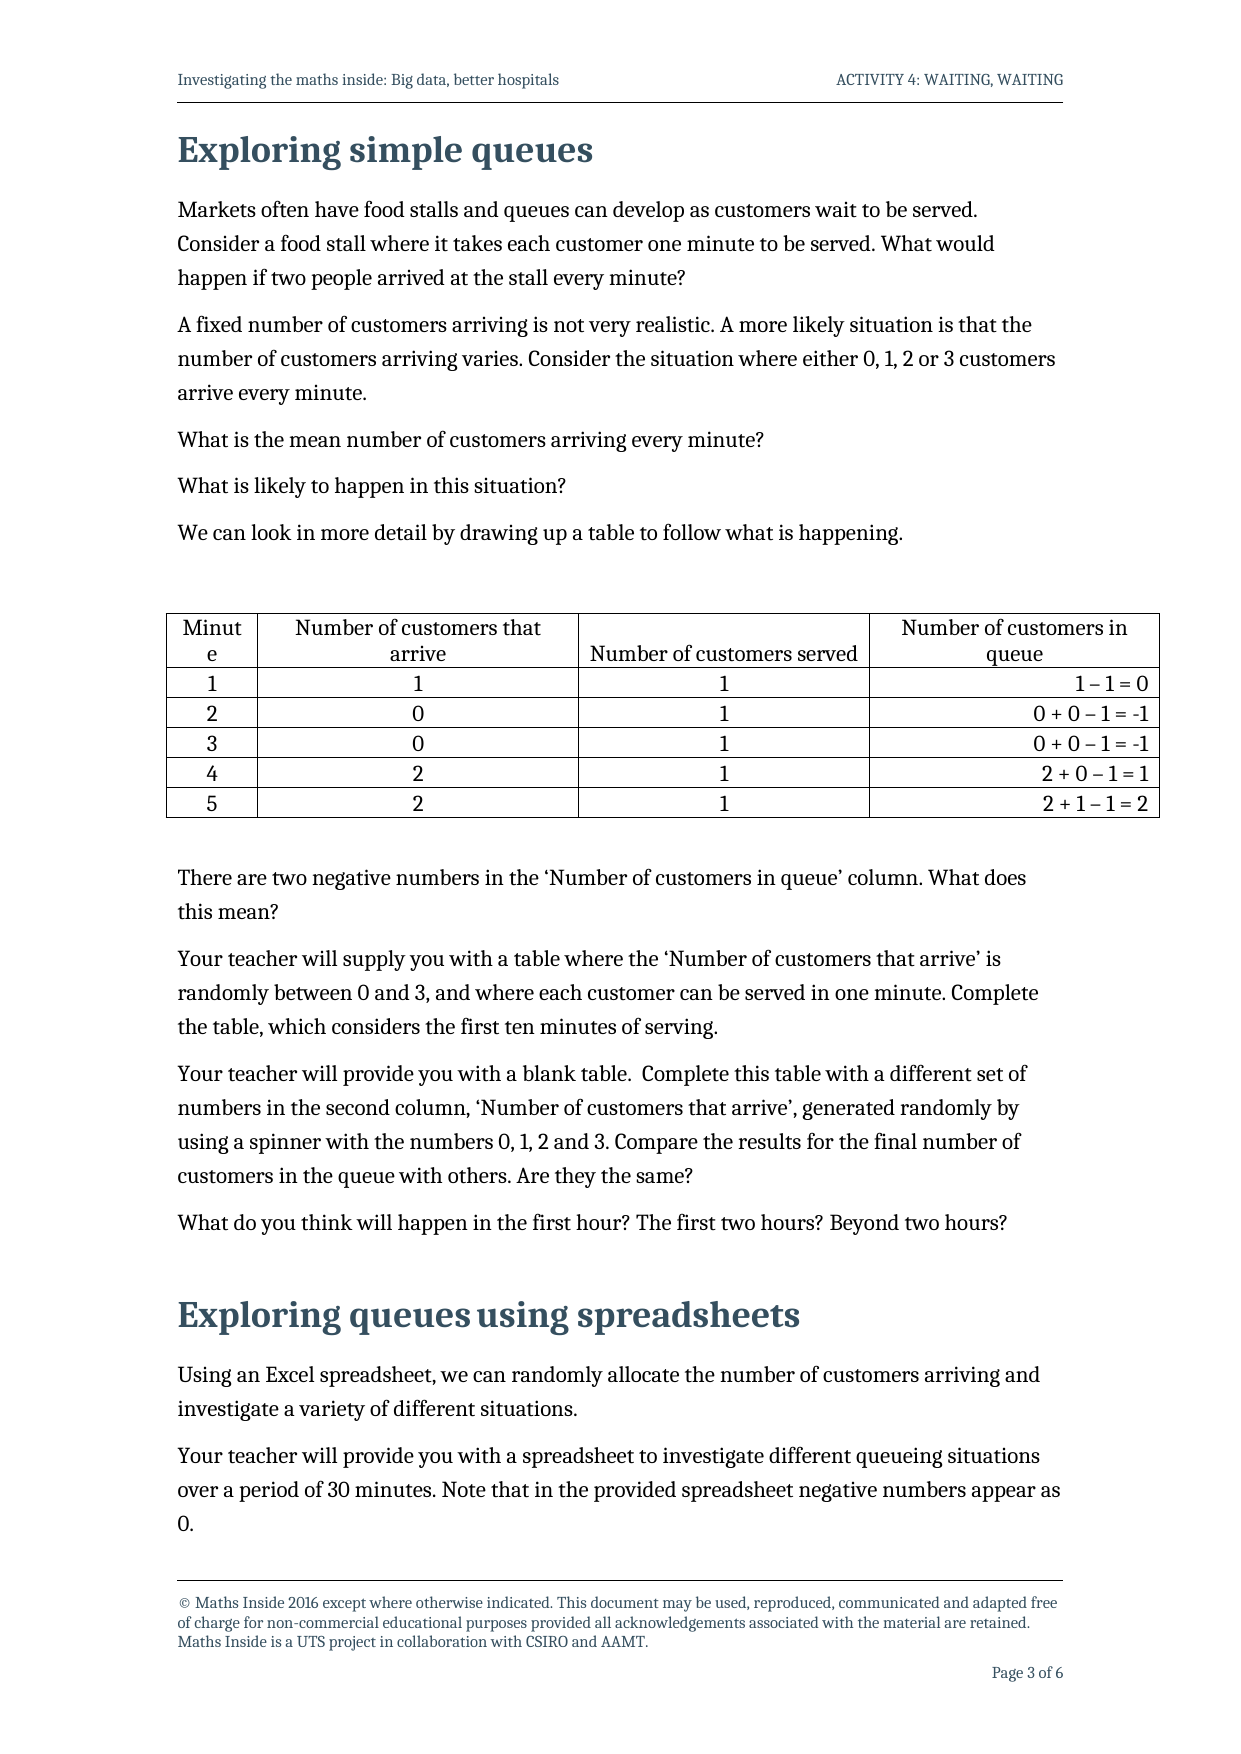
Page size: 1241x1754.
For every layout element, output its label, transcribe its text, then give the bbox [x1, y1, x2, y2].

table_cell 2 [258, 788, 578, 817]
text Markets often have food stalls and queues can develop as customers wait to be served. Consider a food stall where it takes each customer one minute to be served. What would happen if two people arrived at the stall every minute? [177, 197, 1063, 291]
text Your teacher will provide you with a blank table. Complete this table with a different set of numbers in the second column, ‘Number of customers that arrive’, generated randomly by using a spinner with the numbers 0, 1, 2 and 3. Compare the results for the final number of customers in the queue with others. Are they the same? [177, 1061, 1063, 1189]
table_cell 1 [579, 668, 869, 697]
table_cell 0 + 0 – 1 = -1 [870, 698, 1159, 727]
table_cell 3 [167, 728, 257, 757]
text Your teacher will supply you with a table where the ‘Number of customers that arrive’ is randomly between 0 and 3, and where each customer can be served in one minute. Complete the table, which considers the first ten minutes of serving. [177, 946, 1063, 1040]
text What do you think will happen in the first hour? The first two hours? Beyond two hours? [177, 1210, 1063, 1236]
table_cell 1 [258, 668, 578, 697]
table_cell 0 + 0 – 1 = -1 [870, 728, 1159, 757]
table_cell 0 [258, 728, 578, 757]
table_cell 1 – 1 = 0 [870, 668, 1159, 697]
subtitle Exploring simple queues [177, 128, 1063, 172]
text There are two negative numbers in the ‘Number of customers in queue’ column. What does this mean? [177, 865, 1063, 925]
table_cell 1 [579, 728, 869, 757]
text A fixed number of customers arriving is not very realistic. A more likely situation is that the number of customers arriving varies. Consider the situation where either 0, 1, 2 or 3 customers arrive every minute. [177, 312, 1063, 406]
table_cell 1 [579, 788, 869, 817]
text We can look in more detail by drawing up a table to follow what is happening. [177, 520, 1063, 546]
table_cell 0 [258, 698, 578, 727]
table_header Minute [167, 614, 257, 667]
table_cell 1 [579, 698, 869, 727]
table_cell 1 [579, 758, 869, 787]
table_cell 2 [167, 698, 257, 727]
table_cell 2 [258, 758, 578, 787]
table_cell 1 [167, 668, 257, 697]
text Using an Excel spreadsheet, we can randomly allocate the number of customers arriving and investigate a variety of different situations. [177, 1362, 1063, 1423]
table_cell 4 [167, 758, 257, 787]
table_header Number of customers that arrive [258, 614, 578, 667]
table_header Number of customers served [579, 614, 869, 667]
text Your teacher will provide you with a spreadsheet to investigate different queueing situations over a period of 30 minutes. Note that in the provided spreadsheet negative numbers appear as 0. [177, 1443, 1063, 1538]
table_cell 5 [167, 788, 257, 817]
text What is the mean number of customers arriving every minute? [177, 427, 1063, 453]
table_header Number of customers in queue [870, 614, 1159, 667]
subtitle Exploring queues using spreadsheets [177, 1294, 1063, 1337]
table_cell 2 + 1 – 1 = 2 [870, 788, 1159, 817]
text What is likely to happen in this situation? [177, 473, 1063, 500]
table_cell 2 + 0 – 1 = 1 [870, 758, 1159, 787]
